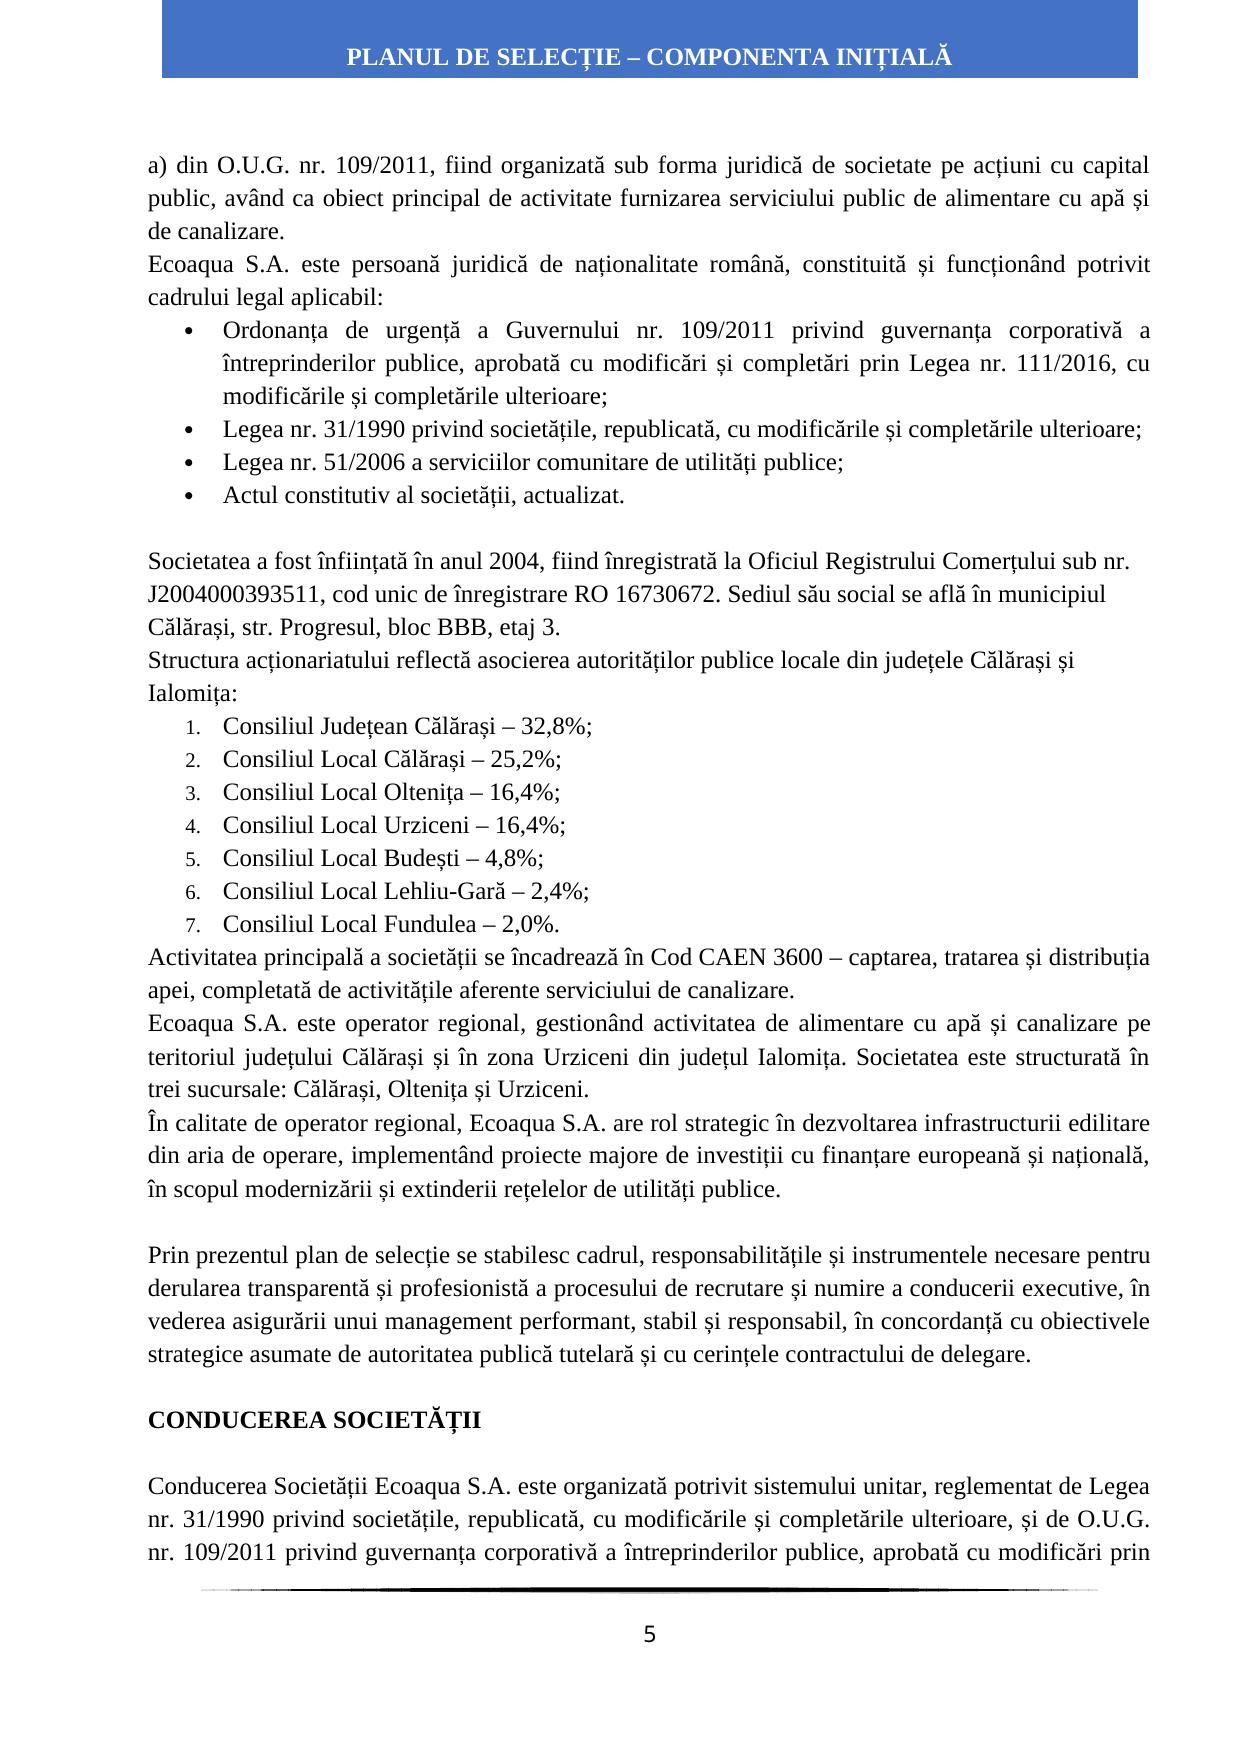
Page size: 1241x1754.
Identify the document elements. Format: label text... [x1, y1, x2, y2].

list Actul constitutiv al societății, actualizat. [185, 480, 1152, 509]
text Societatea a fost înființată în anul 2004, fiind înregistrată la Oficiul Registrului Comerțului sub nr. J2004000393511, cod unic de înregistrare RO 16730672. Sediul său social se află în municipiul Călărași, str. Progresul, bloc BBB, etaj 3. [148, 546, 1152, 641]
text CONDUCEREA SOCIETĂȚII [148, 1405, 1152, 1433]
list Consiliul Local Urziceni – 16,4%; [185, 810, 1152, 839]
list Consiliul Local Lehliu-Gară – 2,4%; [185, 876, 1152, 905]
list Consiliul Local Oltenița – 16,4%; [185, 777, 1152, 806]
list Consiliul Local Budești – 4,8%; [185, 843, 1152, 872]
list Consiliul Județean Călărași – 32,8%; [185, 711, 1152, 740]
list Consiliul Local Călărași – 25,2%; [185, 744, 1152, 773]
text Ecoaqua S.A. este operator regional, gestionând activitatea de alimentare cu apă și canalizare pe teritoriul județului Călărași și în zona Urziceni din județul Ialomița. Societatea este structurată în trei sucursale: Călărași, Oltenița și Urziceni. [148, 1008, 1152, 1103]
text Prin prezentul plan de selecție se stabilesc cadrul, responsabilitățile și instrumentele necesare pentru derularea transparentă și profesionistă a procesului de recrutare și numire a conducerii executive, în vederea asigurării unui management performant, stabil și responsabil, în concordanță cu obiectivele strategice asumate de autoritatea publică tutelară și cu cerințele contractului de delegare. [148, 1240, 1152, 1367]
list Ordonanța de urgență a Guvernului nr. 109/2011 privind guvernanța corporativă a întreprinderilor publice, aprobată cu modificări și completări prin Legea nr. 111/2016, cu modificările și completările ulterioare; [185, 315, 1152, 410]
list Legea nr. 31/1990 privind societățile, republicată, cu modificările și completările ulterioare; [185, 414, 1152, 443]
text Structura acționariatului reflectă asocierea autorităților publice locale din județele Călărași și Ialomița: [148, 645, 1152, 707]
picture [201, 1586, 1099, 1594]
text Ecoaqua S.A. este persoană juridică de naționalitate română, constituită și funcționând potrivit cadrului legal aplicabil: [148, 249, 1152, 311]
text Activitatea principală a societății se încadrează în Cod CAEN 3600 – captarea, tratarea și distribuția apei, completată de activitățile aferente serviciului de canalizare. [148, 942, 1152, 1004]
list Legea nr. 51/2006 a serviciilor comunitare de utilități publice; [185, 447, 1152, 476]
text În calitate de operator regional, Ecoaqua S.A. are rol strategic în dezvoltarea infrastructurii edilitare din aria de operare, implementând proiecte majore de investiții cu finanțare europeană și națională, în scopul modernizării și extinderii rețelelor de utilități publice. [148, 1108, 1152, 1202]
list Consiliul Local Fundulea – 2,0%. [185, 909, 1152, 938]
